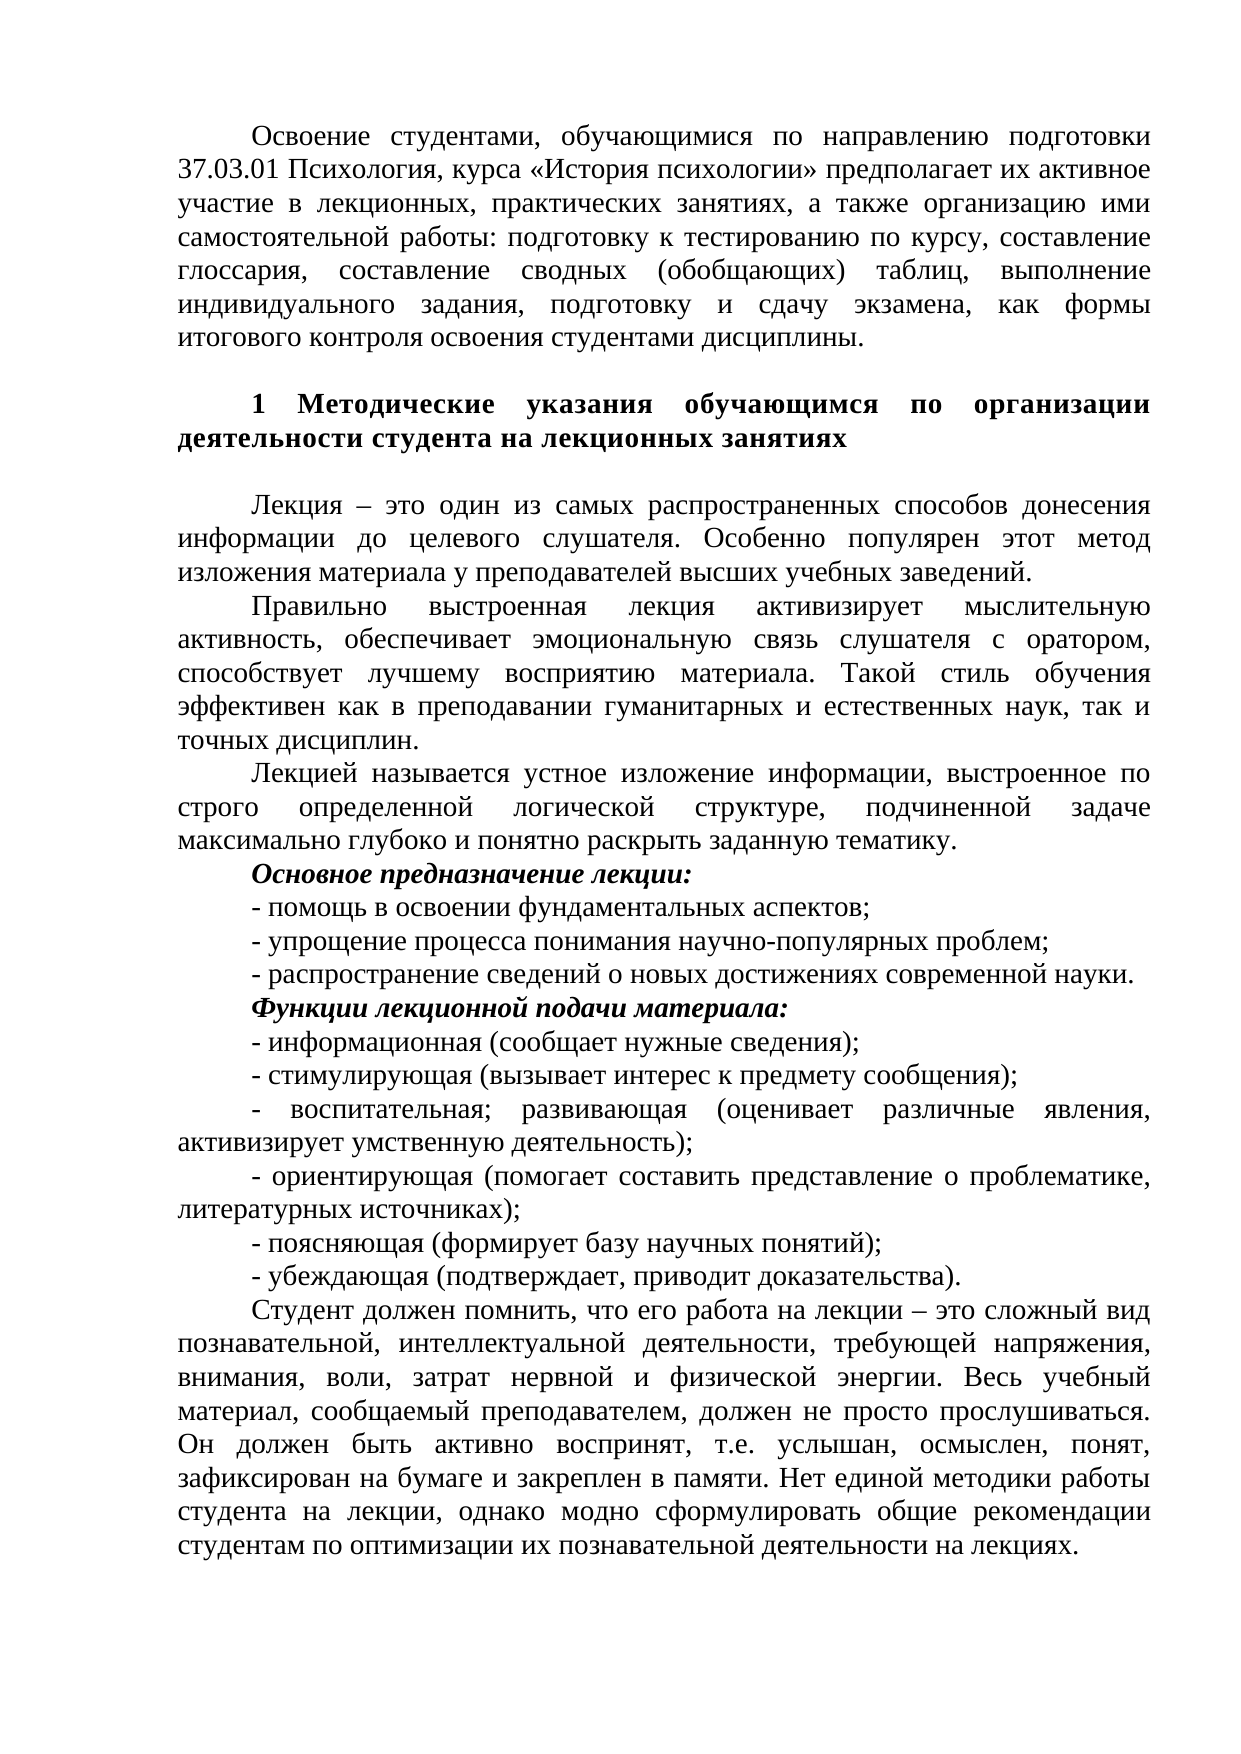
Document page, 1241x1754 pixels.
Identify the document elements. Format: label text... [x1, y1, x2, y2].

text - поясняющая (формирует базу научных понятий); [177, 1225, 1152, 1258]
text Освоение студентами, обучающимися по направлению подготовки 37.03.01 Психология, курса «История психологии» предполагает их активное участие в лекционных, практических занятиях, а также организацию ими самостоятельной работы: подготовку к тестированию по курсу, составление глоссария, составление сводных (обобщающих) таблиц, выполнение индивидуального задания, подготовку и сдачу экзамена, как формы итогового контроля освоения студентами дисциплины. [177, 118, 1152, 353]
text Основное предназначение лекции: [177, 856, 1152, 889]
text Функции лекционной подачи материала: [177, 990, 1152, 1024]
text Лекцией называется устное изложение информации, выстроенное по строго определенной логической структуре, подчиненной задаче максимально глубоко и понятно раскрыть заданную тематику. [177, 755, 1152, 856]
text - воспитательная; развивающая (оценивает различные явления, активизирует умственную деятельность); [177, 1091, 1152, 1158]
text 1 Методические указания обучающимся по организации деятельности студента на лекционных занятиях [177, 386, 1152, 453]
text - помощь в освоении фундаментальных аспектов; [177, 889, 1152, 923]
text - ориентирующая (помогает составить представление о проблематике, литературных источниках); [177, 1158, 1152, 1225]
text Правильно выстроенная лекция активизирует мыслительную активность, обеспечивает эмоциональную связь слушателя с оратором, способствует лучшему восприятию материала. Такой стиль обучения эффективен как в преподавании гуманитарных и естественных наук, так и точных дисциплин. [177, 588, 1152, 755]
text - упрощение процесса понимания научно-популярных проблем; [177, 923, 1152, 957]
text Лекция – это один из самых распространенных способов донесения информации до целевого слушателя. Особенно популярен этот метод изложения материала у преподавателей высших учебных заведений. [177, 487, 1152, 588]
text - убеждающая (подтверждает, приводит доказательства). [177, 1258, 1152, 1292]
text Студент должен помнить, что его работа на лекции – это сложный вид познавательной, интеллектуальной деятельности, требующей напряжения, внимания, воли, затрат нервной и физической энергии. Весь учебный материал, сообщаемый преподавателем, должен не просто прослушиваться. Он должен быть активно воспринят, т.е. услышан, осмыслен, понят, зафиксирован на бумаге и закреплен в памяти. Нет единой методики работы студента на лекции, однако модно сформулировать общие рекомендации студентам по оптимизации их познавательной деятельности на лекциях. [177, 1292, 1152, 1560]
text - информационная (сообщает нужные сведения); [177, 1024, 1152, 1057]
text - стимулирующая (вызывает интерес к предмету сообщения); [177, 1057, 1152, 1091]
text - распространение сведений о новых достижениях современной науки. [177, 957, 1152, 990]
